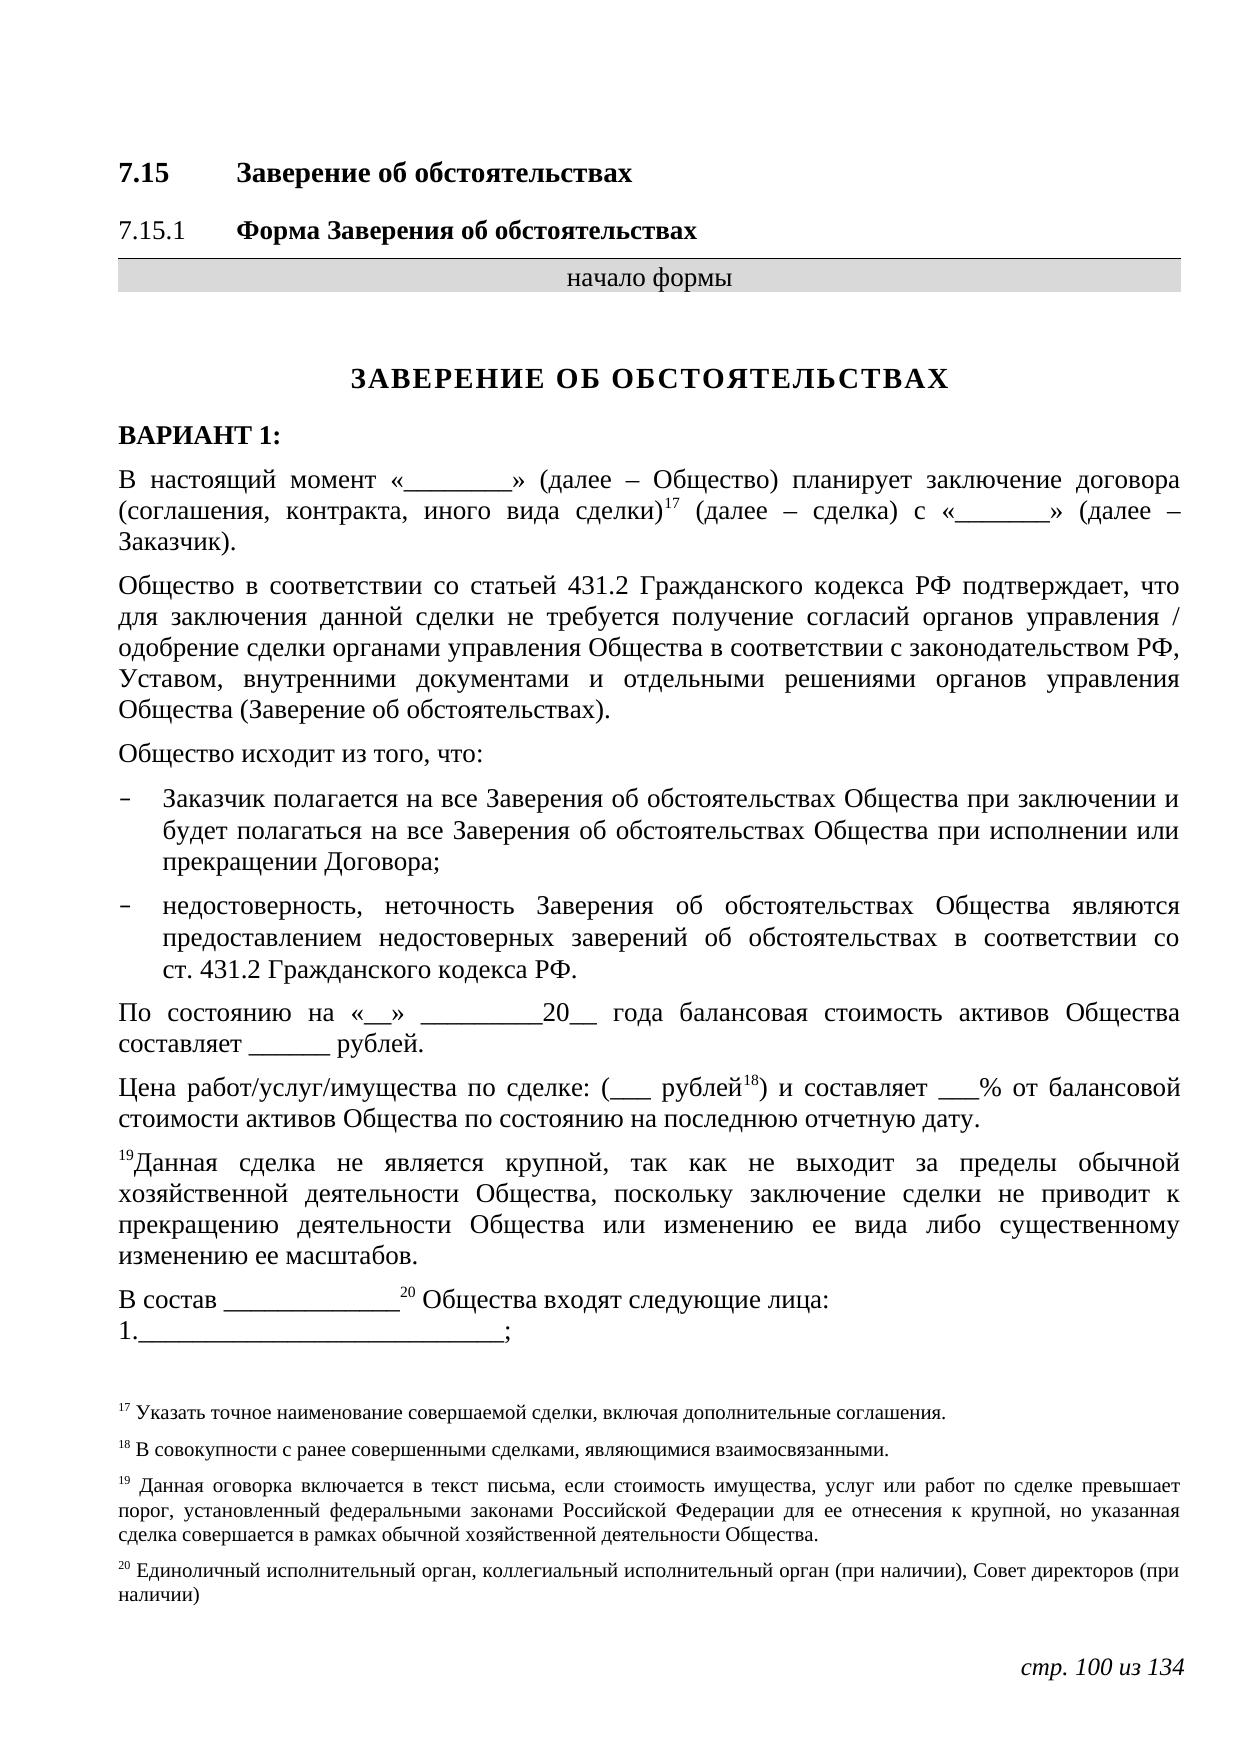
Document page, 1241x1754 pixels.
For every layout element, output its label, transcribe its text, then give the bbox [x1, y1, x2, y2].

text Общество в соответствии со статьей 431.2 Гражданского кодекса РФ подтверждает, что для заключения данной сделки не требуется получение согласий органов управления / одобрение сделки органами управления Общества в соответствии с законодательством РФ, Уставом, внутренними документами и отдельными решениями органов управления Общества (Заверение об обстоятельствах). [118, 569, 1181, 724]
text 1.___________________________; [118, 1314, 1181, 1345]
text В состав _____________ Общества входят следующие лица: [118, 1283, 1181, 1314]
text По состоянию на «__» _________20__ года балансовая стоимость активов Общества составляет ______ рублей. [118, 996, 1181, 1059]
list недостоверность, неточность Заверения об обстоятельствах Общества являются предоставлением недостоверных заверений об обстоятельствах в соответствии со ст. 431.2 Гражданского кодекса РФ. [118, 888, 1181, 984]
text Заверение об обстоятельствах [118, 361, 1181, 394]
text В настоящий момент «________» (далее – Общество) планирует заключение договора (соглашения, контракта, иного вида сделки) (далее – сделка) с «_______» (далее – Заказчик). [118, 463, 1181, 556]
text Цена работ/услуг/имущества по сделке: (___ рублей) и составляет ___% от балансовой стоимости активов Общества по состоянию на последнюю отчетную дату. [118, 1071, 1181, 1133]
text начало формы [118, 259, 1181, 292]
text ВАРИАНТ 1: [118, 419, 1181, 450]
text Общество исходит из того, что: [118, 737, 1181, 768]
list Заказчик полагается на все Заверения об обстоятельствах Общества при заключении и будет полагаться на все Заверения об обстоятельствах Общества при исполнении или прекращении Договора; [118, 781, 1181, 876]
list Форма Заверения об обстоятельствах [118, 214, 1181, 245]
subtitle Заверение об обстоятельствах [118, 156, 1181, 189]
text Данная сделка не является крупной, так как не выходит за пределы обычной хозяйственной деятельности Общества, поскольку заключение сделки не приводит к прекращению деятельности Общества или изменению ее вида либо существенному изменению ее масштабов. [118, 1146, 1181, 1271]
